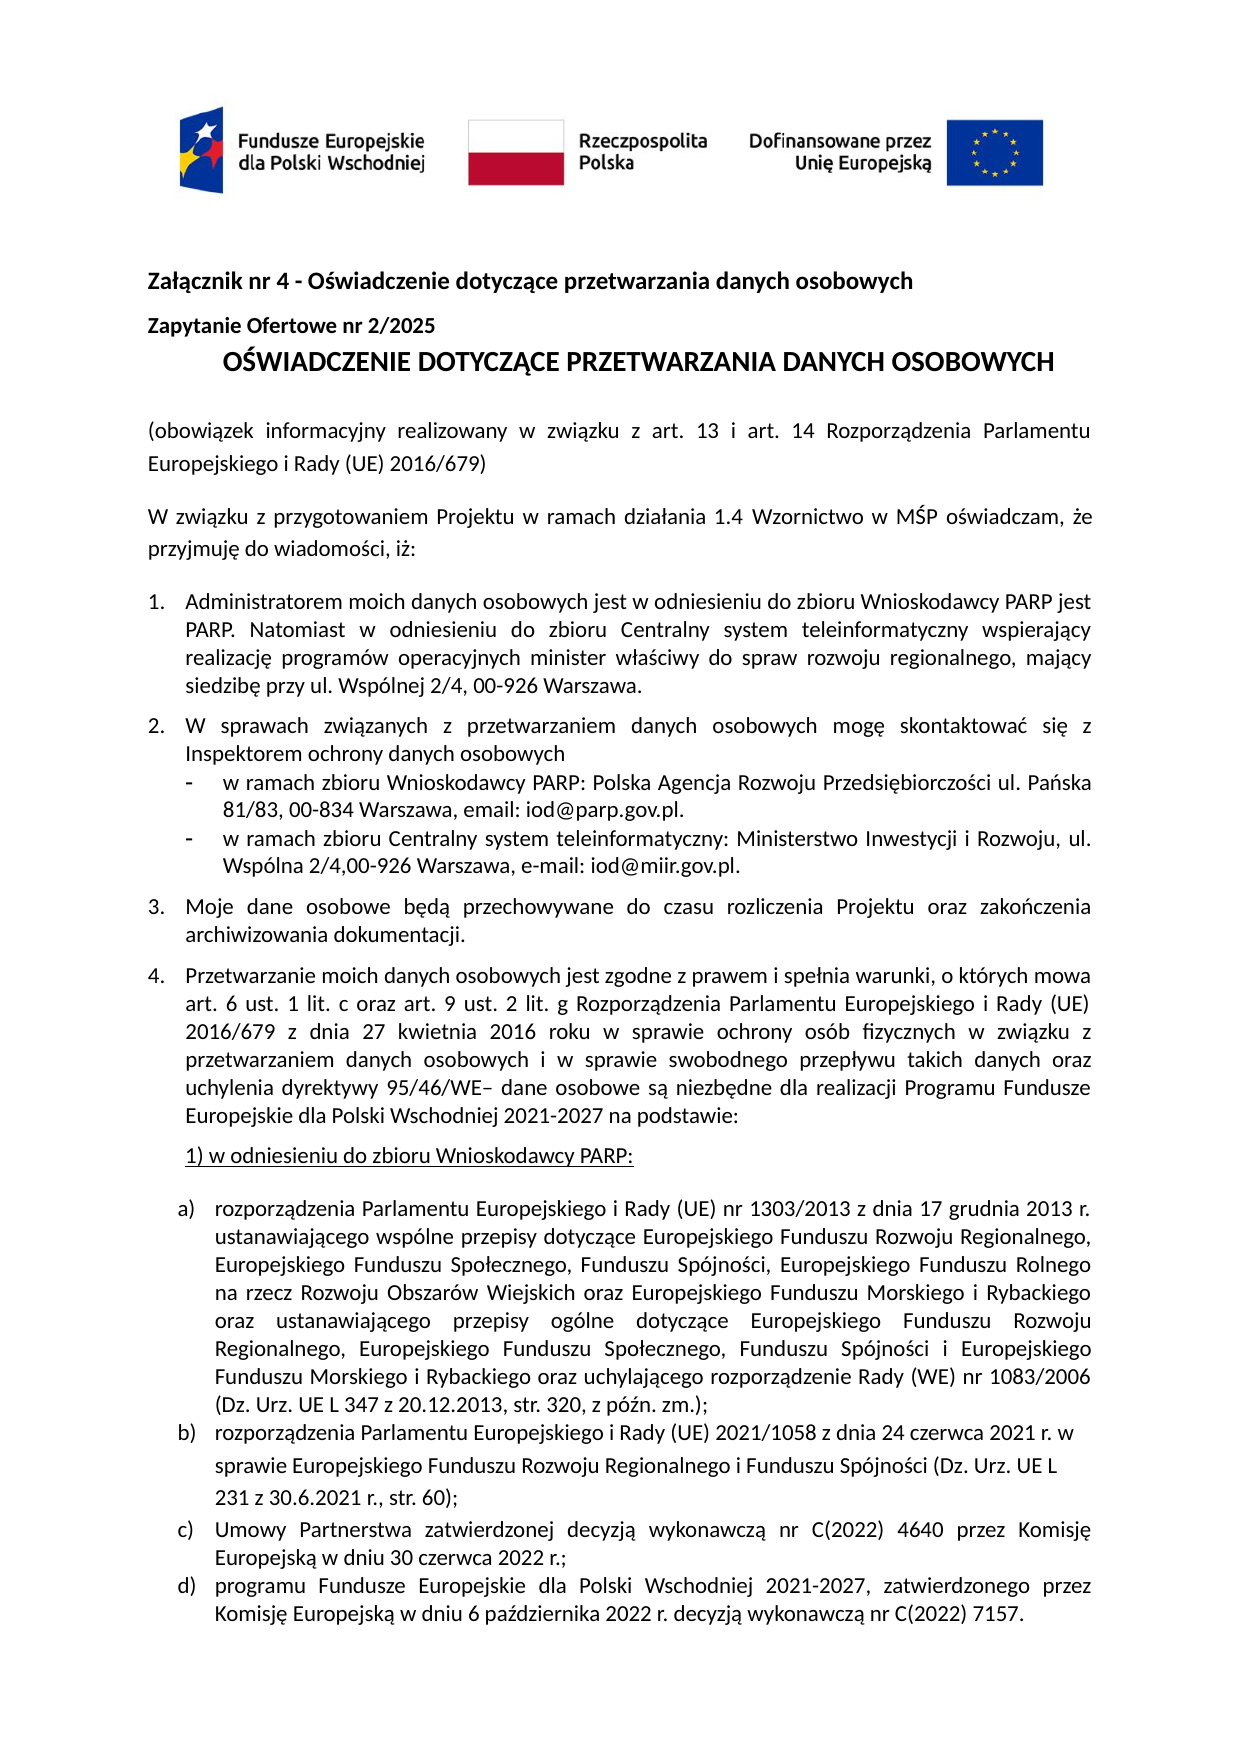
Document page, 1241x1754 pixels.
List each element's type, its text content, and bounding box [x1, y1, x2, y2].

list rozporządzenia Parlamentu Europejskiego i Rady (UE) nr 1303/2013 z dnia 17 grudnia 2013 r. ustanawiającego wspólne przepisy dotyczące Europejskiego Funduszu Rozwoju Regionalnego, Europejskiego Funduszu Społecznego, Funduszu Spójności, Europejskiego Funduszu Rolnego na rzecz Rozwoju Obszarów Wiejskich oraz Europejskiego Funduszu Morskiego i Rybackiego oraz ustanawiającego przepisy ogólne dotyczące Europejskiego Funduszu Rozwoju Regionalnego, Europejskiego Funduszu Społecznego, Funduszu Spójności i Europejskiego Funduszu Morskiego i Rybackiego oraz uchylającego rozporządzenie Rady (WE) nr 1083/2006 (Dz. Urz. UE L 347 z 20.12.2013, str. 320, z późn. zm.); [177, 1194, 1093, 1418]
list w ramach zbioru Wnioskodawcy PARP: Polska Agencja Rozwoju Przedsiębiorczości ul. Pańska 81/83, 00-834 Warszawa, email: iod@parp.gov.pl. [185, 768, 1093, 824]
subtitle Załącznik nr 4 - Oświadczenie dotyczące przetwarzania danych osobowych [148, 266, 1093, 296]
list Przetwarzanie moich danych osobowych jest zgodne z prawem i spełnia warunki, o których mowa art. 6 ust. 1 lit. c oraz art. 9 ust. 2 lit. g Rozporządzenia Parlamentu Europejskiego i Rady (UE) 2016/679 z dnia 27 kwietnia 2016 roku w sprawie ochrony osób fizycznych w związku z przetwarzaniem danych osobowych i w sprawie swobodnego przepływu takich danych oraz uchylenia dyrektywy 95/46/WE– dane osobowe są niezbędne dla realizacji Programu Fundusze Europejskie dla Polski Wschodniej 2021-2027 na podstawie: [148, 961, 1093, 1129]
list Umowy Partnerstwa zatwierdzonej decyzją wykonawczą nr C(2022) 4640 przez Komisję Europejską w dniu 30 czerwca 2022 r.; [177, 1515, 1093, 1571]
list Moje dane osobowe będą przechowywane do czasu rozliczenia Projektu oraz zakończenia archiwizowania dokumentacji. [148, 892, 1093, 948]
text OŚWIADCZENIE DOTYCZĄCE PRZETWARZANIA DANYCH OSOBOWYCH [185, 343, 1093, 379]
list Administratorem moich danych osobowych jest w odniesieniu do zbioru Wnioskodawcy PARP jest PARP. Natomiast w odniesieniu do zbioru Centralny system teleinformatyczny wspierający realizację programów operacyjnych minister właściwy do spraw rozwoju regionalnego, mający siedzibę przy ul. Wspólnej 2/4, 00-926 Warszawa. [148, 587, 1093, 699]
text (obowiązek informacyjny realizowany w związku z art. 13 i art. 14 Rozporządzenia Parlamentu Europejskiego i Rady (UE) 2016/679) [148, 417, 1093, 477]
list W sprawach związanych z przetwarzaniem danych osobowych mogę skontaktować się z Inspektorem ochrony danych osobowych [148, 712, 1093, 768]
list w ramach zbioru Centralny system teleinformatyczny: Ministerstwo Inwestycji i Rozwoju, ul. Wspólna 2/4,00-926 Warszawa, e-mail: iod@miir.gov.pl. [185, 824, 1093, 880]
text W związku z przygotowaniem Projektu w ramach działania 1.4 Wzornictwo w MŚP oświadczam, że przyjmuję do wiadomości, iż: [148, 502, 1093, 562]
text 1) w odniesieniu do zbioru Wnioskodawcy PARP: [185, 1141, 1093, 1169]
picture [148, 73, 1093, 213]
text Zapytanie Ofertowe nr 2/2025 [148, 311, 1093, 339]
list programu Fundusze Europejskie dla Polski Wschodniej 2021-2027, zatwierdzonego przez Komisję Europejską w dniu 6 października 2022 r. decyzją wykonawczą nr C(2022) 7157. [177, 1571, 1093, 1627]
list rozporządzenia Parlamentu Europejskiego i Rady (UE) 2021/1058 z dnia 24 czerwca 2021 r. w sprawie Europejskiego Funduszu Rozwoju Regionalnego i Funduszu Spójności (Dz. Urz. UE L 231 z 30.6.2021 r., str. 60); [177, 1418, 1093, 1511]
